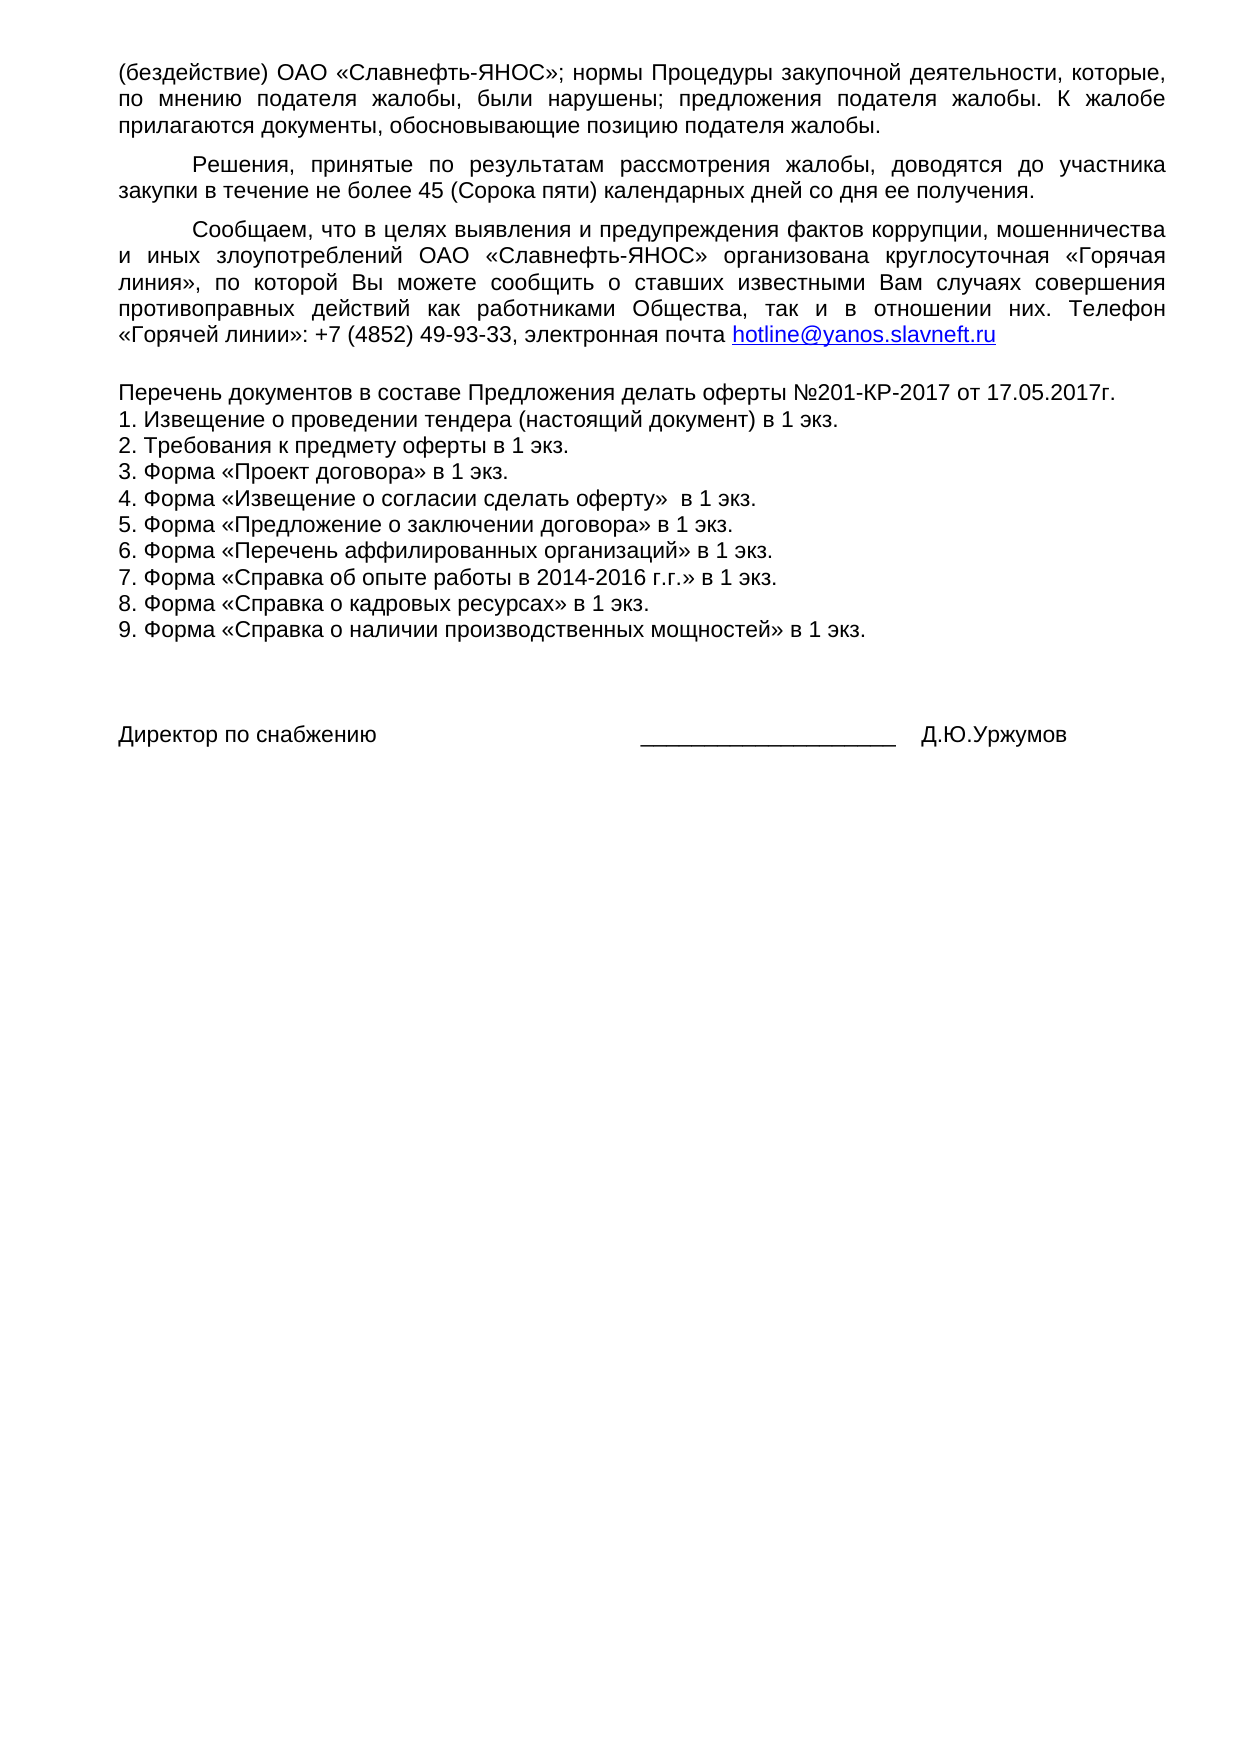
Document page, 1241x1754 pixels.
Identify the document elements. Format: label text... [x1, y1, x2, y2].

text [118, 59, 1166, 138]
text 7. Форма «Справка об опыте работы в 2014-2016 г.г.» в 1 экз. [118, 564, 1166, 590]
text 9. Форма «Справка о наличии производственных мощностей» в 1 экз. [118, 616, 1166, 643]
text 1. Извещение о проведении тендера (настоящий документ) в 1 экз. [118, 406, 1166, 432]
text 6. Форма «Перечень аффилированных организаций» в 1 экз. [118, 537, 1166, 564]
text 5. Форма «Предложение о заключении договора» в 1 экз. [118, 511, 1166, 537]
text Сообщаем, что в целях выявления и предупреждения фактов коррупции, мошенничества и иных злоупотреблений ОАО «Славнефть-ЯНОС» организована круглосуточная «Горячая линия», по которой Вы можете сообщить о ставших известными Вам случаях совершения противоправных действий как работниками Общества, так и в отношении них. Телефон «Горячей линии»: +7 (4852) 49-93-33, электронная почта hotline@yanos.slavneft.ru [118, 216, 1166, 348]
text 3. Форма «Проект договора» в 1 экз. [118, 458, 1166, 485]
text 8. Форма «Справка о кадровых ресурсах» в 1 экз. [118, 590, 1166, 616]
text Перечень документов в составе Предложения делать оферты №201-КР-2017 от 17.05.2017г. [118, 379, 1166, 406]
text 4. Форма «Извещение о согласии сделать оферту» в 1 экз. [118, 485, 1166, 511]
text Решения, принятые по результатам рассмотрения жалобы, доводятся до участника закупки в течение не более 45 (Сорока пяти) календарных дней со дня ее получения. [118, 151, 1166, 203]
text Директор по снабжению ____________________ Д.Ю.Уржумов [118, 721, 1166, 747]
text 2. Требования к предмету оферты в 1 экз. [118, 432, 1166, 458]
